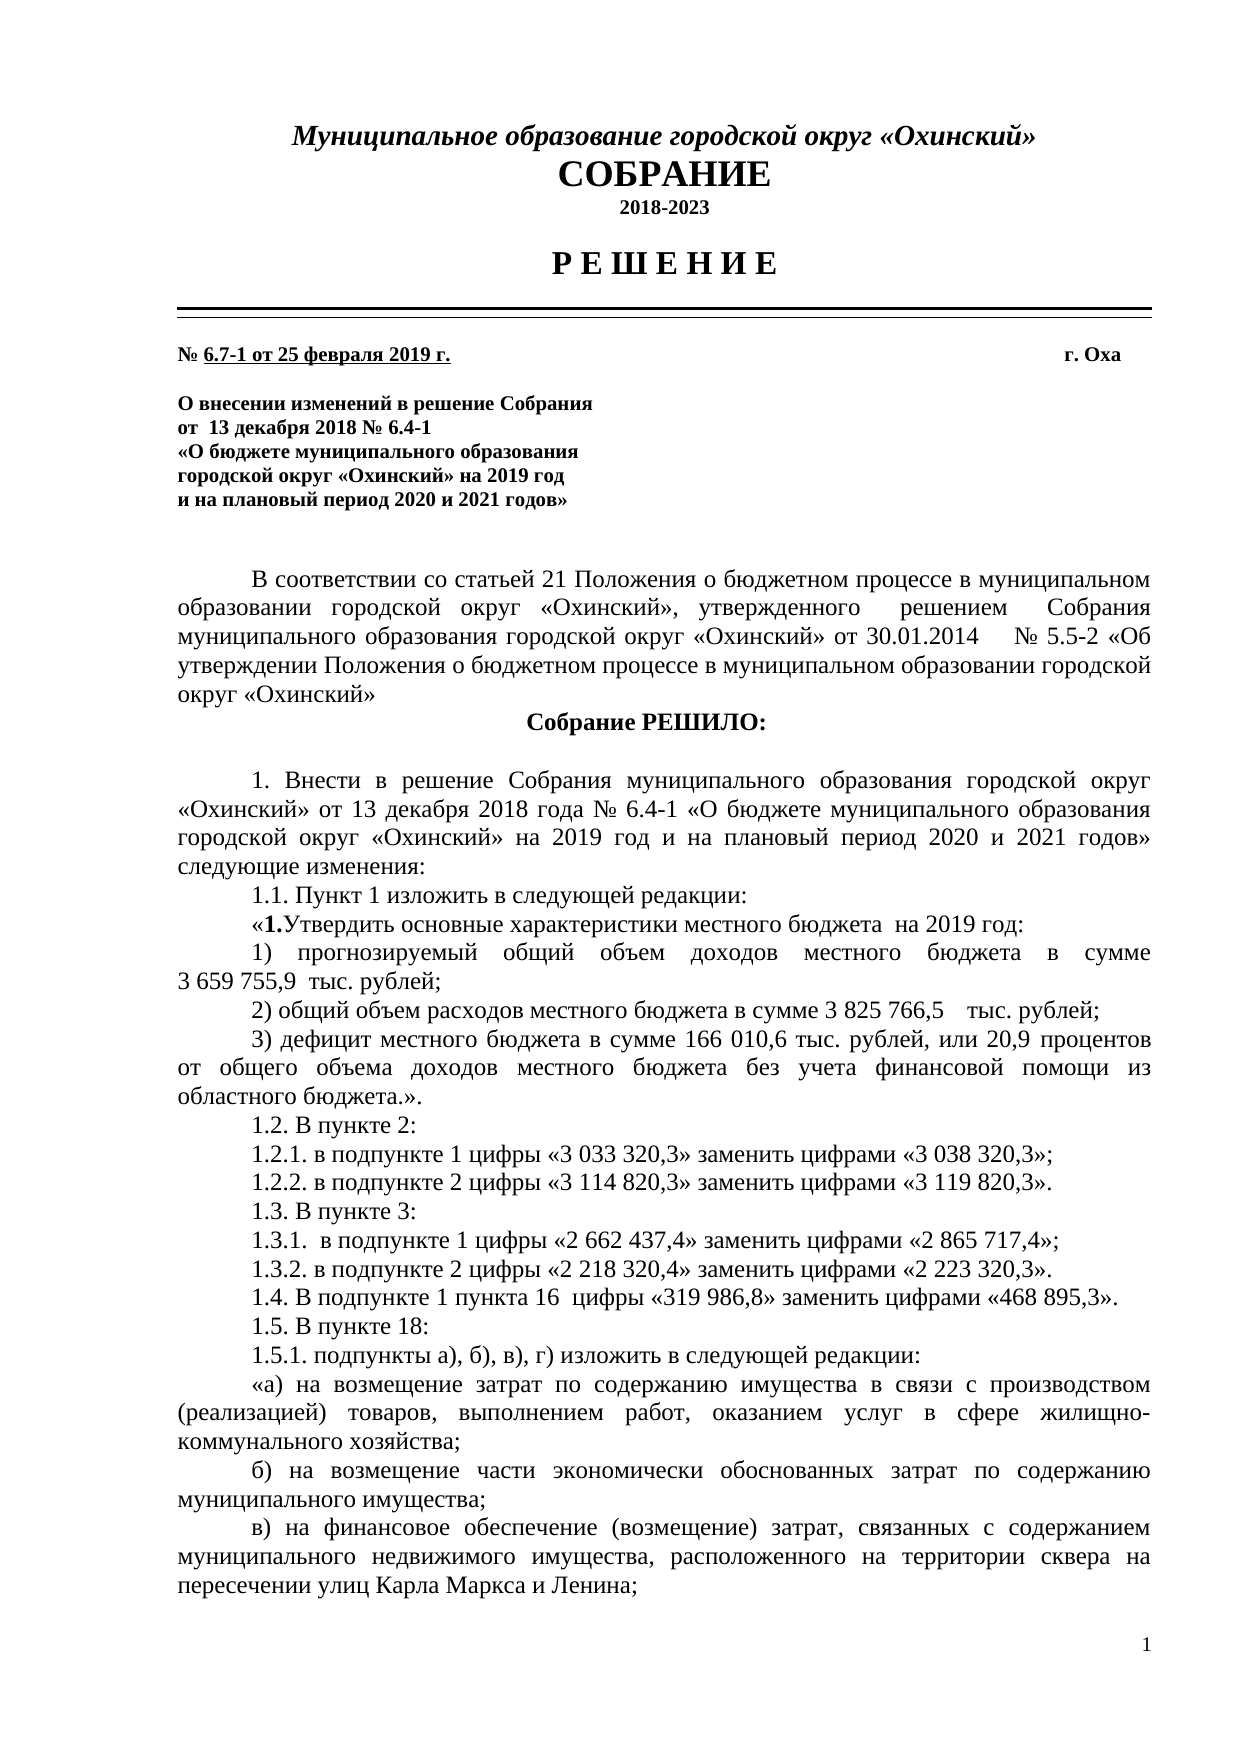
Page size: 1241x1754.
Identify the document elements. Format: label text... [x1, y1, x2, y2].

text 1. Внести в решение Собрания муниципального образования городской округ «Охинский» от 13 декабря 2018 года № 6.4-1 «О бюджете муниципального образования городской округ «Охинский» на 2019 год и на плановый период 2020 и 2021 годов» следующие изменения: [177, 765, 1152, 880]
text 1.1. Пункт 1 изложить в следующей редакции: [177, 880, 1152, 909]
text 1.5. В пункте 18: [177, 1311, 1152, 1340]
text 1.4. В подпункте 1 пункта 16 цифры «319 986,8» заменить цифрами «468 895,3». [177, 1282, 1152, 1311]
text и на плановый период 2020 и 2021 годов» [177, 487, 1152, 511]
text 1.2. В пункте 2: [177, 1110, 1152, 1139]
text 1.3.1. в подпункте 1 цифры «2 662 437,4» заменить цифрами «2 865 717,4»; [177, 1225, 1152, 1254]
text «1.Утвердить основные характеристики местного бюджета на 2019 год: [177, 909, 1152, 937]
text от 13 декабря 2018 № 6.4-1 [177, 414, 1152, 439]
text Собрание РЕШИЛО: [177, 707, 1152, 736]
text 2) общий объем расходов местного бюджета в сумме 3 825 766,5 тыс. рублей; [177, 995, 1152, 1024]
text 1) прогнозируемый общий объем доходов местного бюджета в сумме 3 659 755,9 тыс. рублей; [177, 937, 1152, 995]
text 1.2.1. в подпункте 1 цифры «3 033 320,3» заменить цифрами «3 038 320,3»; [177, 1139, 1152, 1167]
text 3) дефицит местного бюджета в сумме 166 010,6 тыс. рублей, или 20,9 процентов от общего объема доходов местного бюджета без учета финансовой помощи из областного бюджета.». [177, 1024, 1152, 1110]
text «О бюджете муниципального образования [177, 439, 1152, 463]
text 1.2.2. в подпункте 2 цифры «3 114 820,3» заменить цифрами «3 119 820,3». [177, 1167, 1152, 1196]
text б) на возмещение части экономически обоснованных затрат по содержанию муниципального имущества; [177, 1455, 1152, 1512]
text В соответствии со статьей 21 Положения о бюджетном процессе в муниципальном образовании городской округ «Охинский», утвержденного решением Собрания муниципального образования городской округ «Охинский» от 30.01.2014 № 5.5-2 «Об утверждении Положения о бюджетном процессе в муниципальном образовании городской округ «Охинский» [177, 564, 1152, 707]
title Муниципальное образование городской округ «Охинский» [177, 118, 1152, 152]
text О внесении изменений в решение Собрания [177, 391, 1152, 414]
text 1.3. В пункте 3: [177, 1196, 1152, 1225]
text Р Е Ш Е Н И Е [177, 243, 1152, 281]
text 1.3.2. в подпункте 2 цифры «2 218 320,4» заменить цифрами «2 223 320,3». [177, 1254, 1152, 1282]
text 1.5.1. подпункты а), б), в), г) изложить в следующей редакции: [177, 1340, 1152, 1369]
title СОБРАНИЕ [177, 152, 1152, 195]
text № 6.7-1 от 25 февраля 2019 г. г. Оха [177, 342, 1152, 366]
text в) на финансовое обеспечение (возмещение) затрат, связанных с содержанием муниципального недвижимого имущества, расположенного на территории сквера на пересечении улиц Карла Маркса и Ленина; [177, 1512, 1152, 1599]
text «а) на возмещение затрат по содержанию имущества в связи с производством (реализацией) товаров, выполнением работ, оказанием услуг в сфере жилищно-коммунального хозяйства; [177, 1369, 1152, 1455]
text 2018-2023 [177, 195, 1152, 219]
text городской округ «Охинский» на 2019 год [177, 463, 1152, 487]
